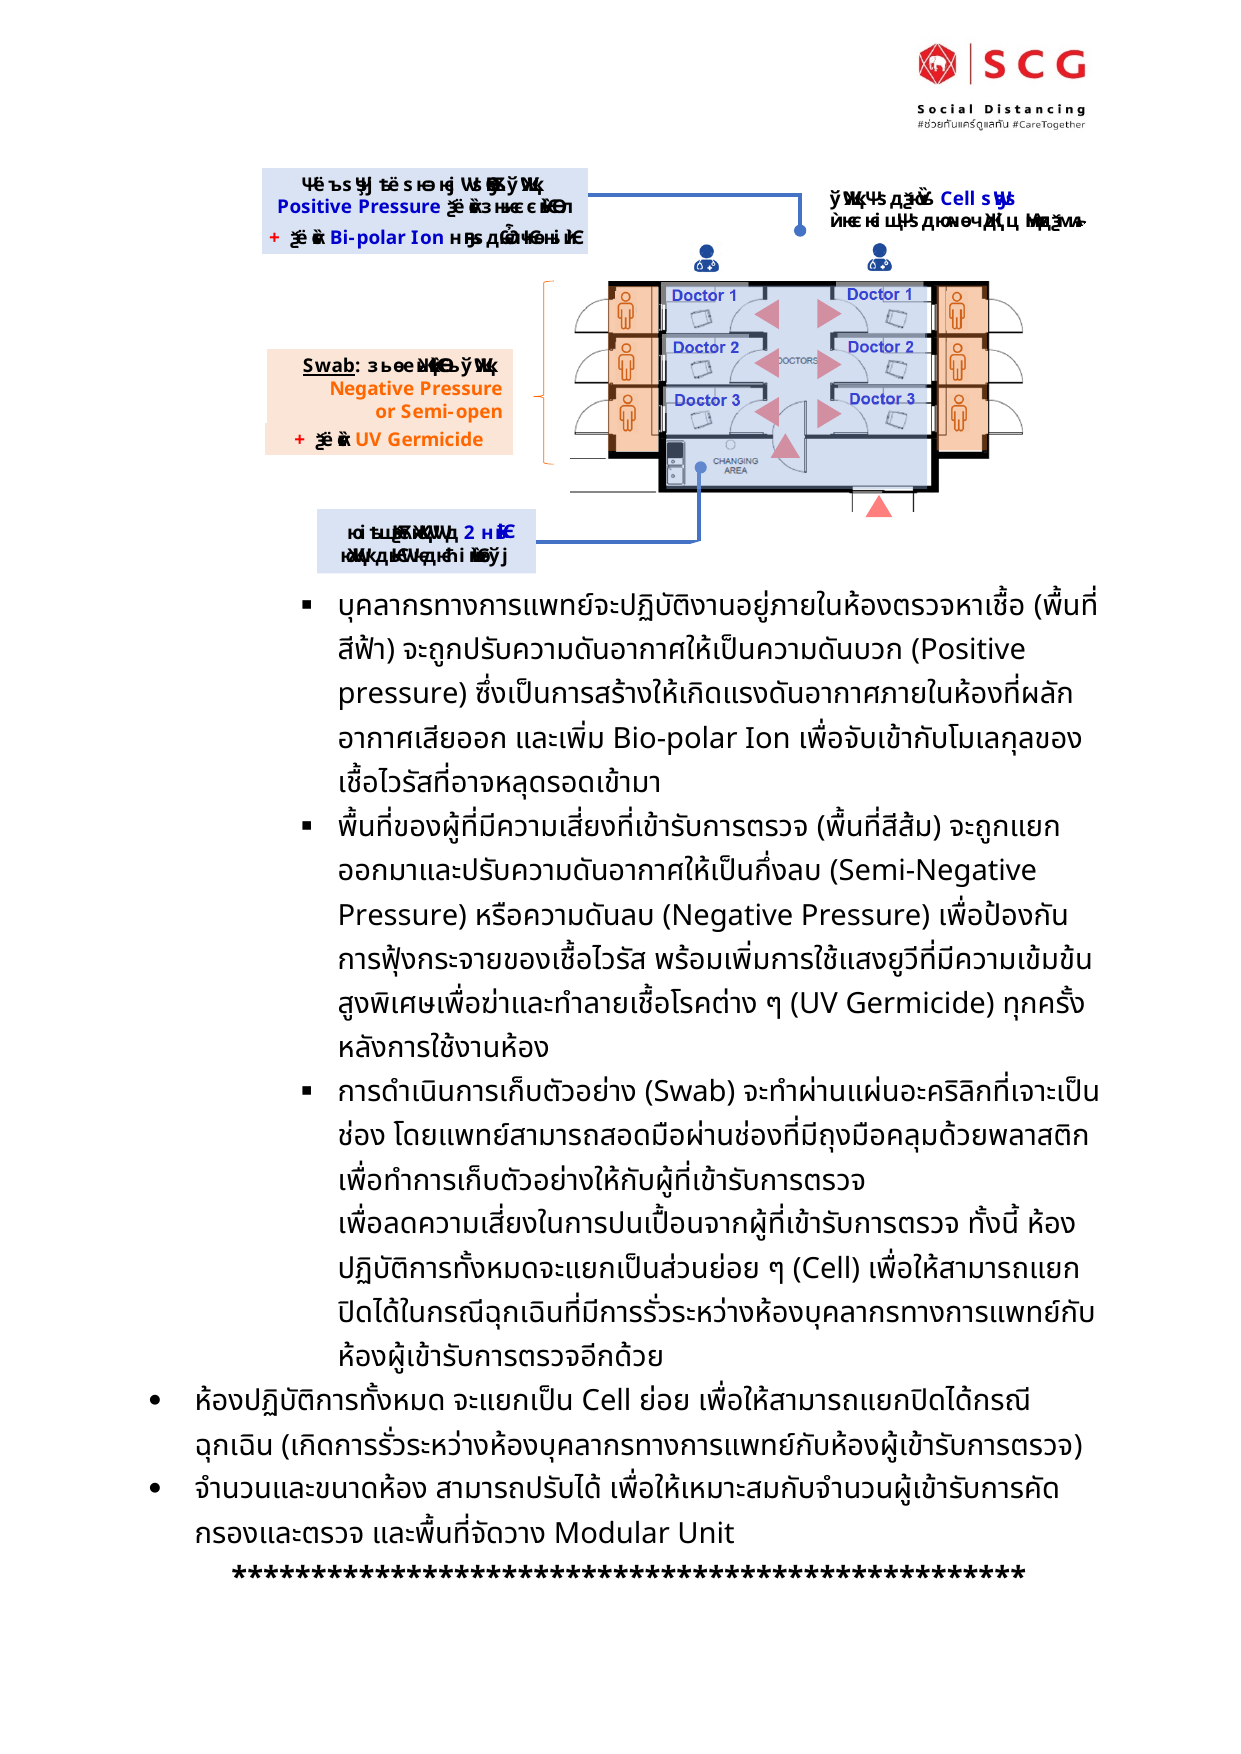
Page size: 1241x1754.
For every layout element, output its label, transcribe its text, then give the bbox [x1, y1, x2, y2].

list จำนวนและขนาดห้อง สามารถปรับได้ เพื่อให้เหมาะสมกับจำนวนผู้เข้ารับการคัดกรองและตรวจ และพื้นที่จัดวาง Modular Unit [150, 1468, 1107, 1556]
picture [900, 36, 1104, 137]
text ************************************************** [150, 1556, 1107, 1596]
list พื้นที่ของผู้ที่มีความเสี่ยงที่เข้ารับการตรวจ (พื้นที่สีส้ม) จะถูกแยกออกมาและปรับความดันอากาศให้เป็นกึ่งลบ (Semi-Negative Pressure) หรือความดันลบ (Negative Pressure) เพื่อป้องกันการฟุ้งกระจายของเชื้อไวรัส พร้อมเพิ่มการใช้แสงยูวีที่มีความเข้มข้นสูงพิเศษเพื่อฆ่าและทำลายเชื้อโรคต่าง ๆ (UV Germicide) ทุกครั้งหลังการใช้งานห้อง [300, 805, 1107, 1071]
list ห้องปฏิบัติการทั้งหมด จะแยกเป็น Cell ย่อย เพื่อให้สามารถแยกปิดได้กรณีฉุกเฉิน (เกิดการรั่วระหว่างห้องบุคลากรทางการแพทย์กับห้องผู้เข้ารับการตรวจ) [150, 1379, 1107, 1468]
list การดำเนินการเก็บตัวอย่าง (Swab) จะทำผ่านแผ่นอะคริลิกที่เจาะเป็นช่อง โดยแพทย์สามารถสอดมือผ่านช่องที่มีถุงมือคลุมด้วยพลาสติกเพื่อทำการเก็บตัวอย่างให้กับผู้ที่เข้ารับการตรวจ เพื่อลดความเสี่ยงในการปนเปื้อนจากผู้ที่เข้ารับการตรวจ ทั้งนี้ ห้องปฏิบัติการทั้งหมดจะแยกเป็นส่วนย่อย ๆ (Cell) เพื่อให้สามารถแยกปิดได้ในกรณีฉุกเฉินที่มีการรั่วระหว่างห้องบุคลากรทางการแพทย์กับห้องผู้เข้ารับการตรวจอีกด้วย [300, 1071, 1107, 1379]
list บุคลากรทางการแพทย์จะปฏิบัติงานอยู่ภายในห้องตรวจหาเชื้อ (พื้นที่สีฟ้า) จะถูกปรับความดันอากาศให้เป็นความดันบวก (Positive pressure) ซึ่งเป็นการสร้างให้เกิดแรงดันอากาศภายในห้องที่ผลักอากาศเสียออก และเพิ่ม Bio-polar Ion เพื่อจับเข้ากับโมเลกุลของเชื้อไวรัสที่อาจหลุดรอดเข้ามา [300, 584, 1107, 805]
